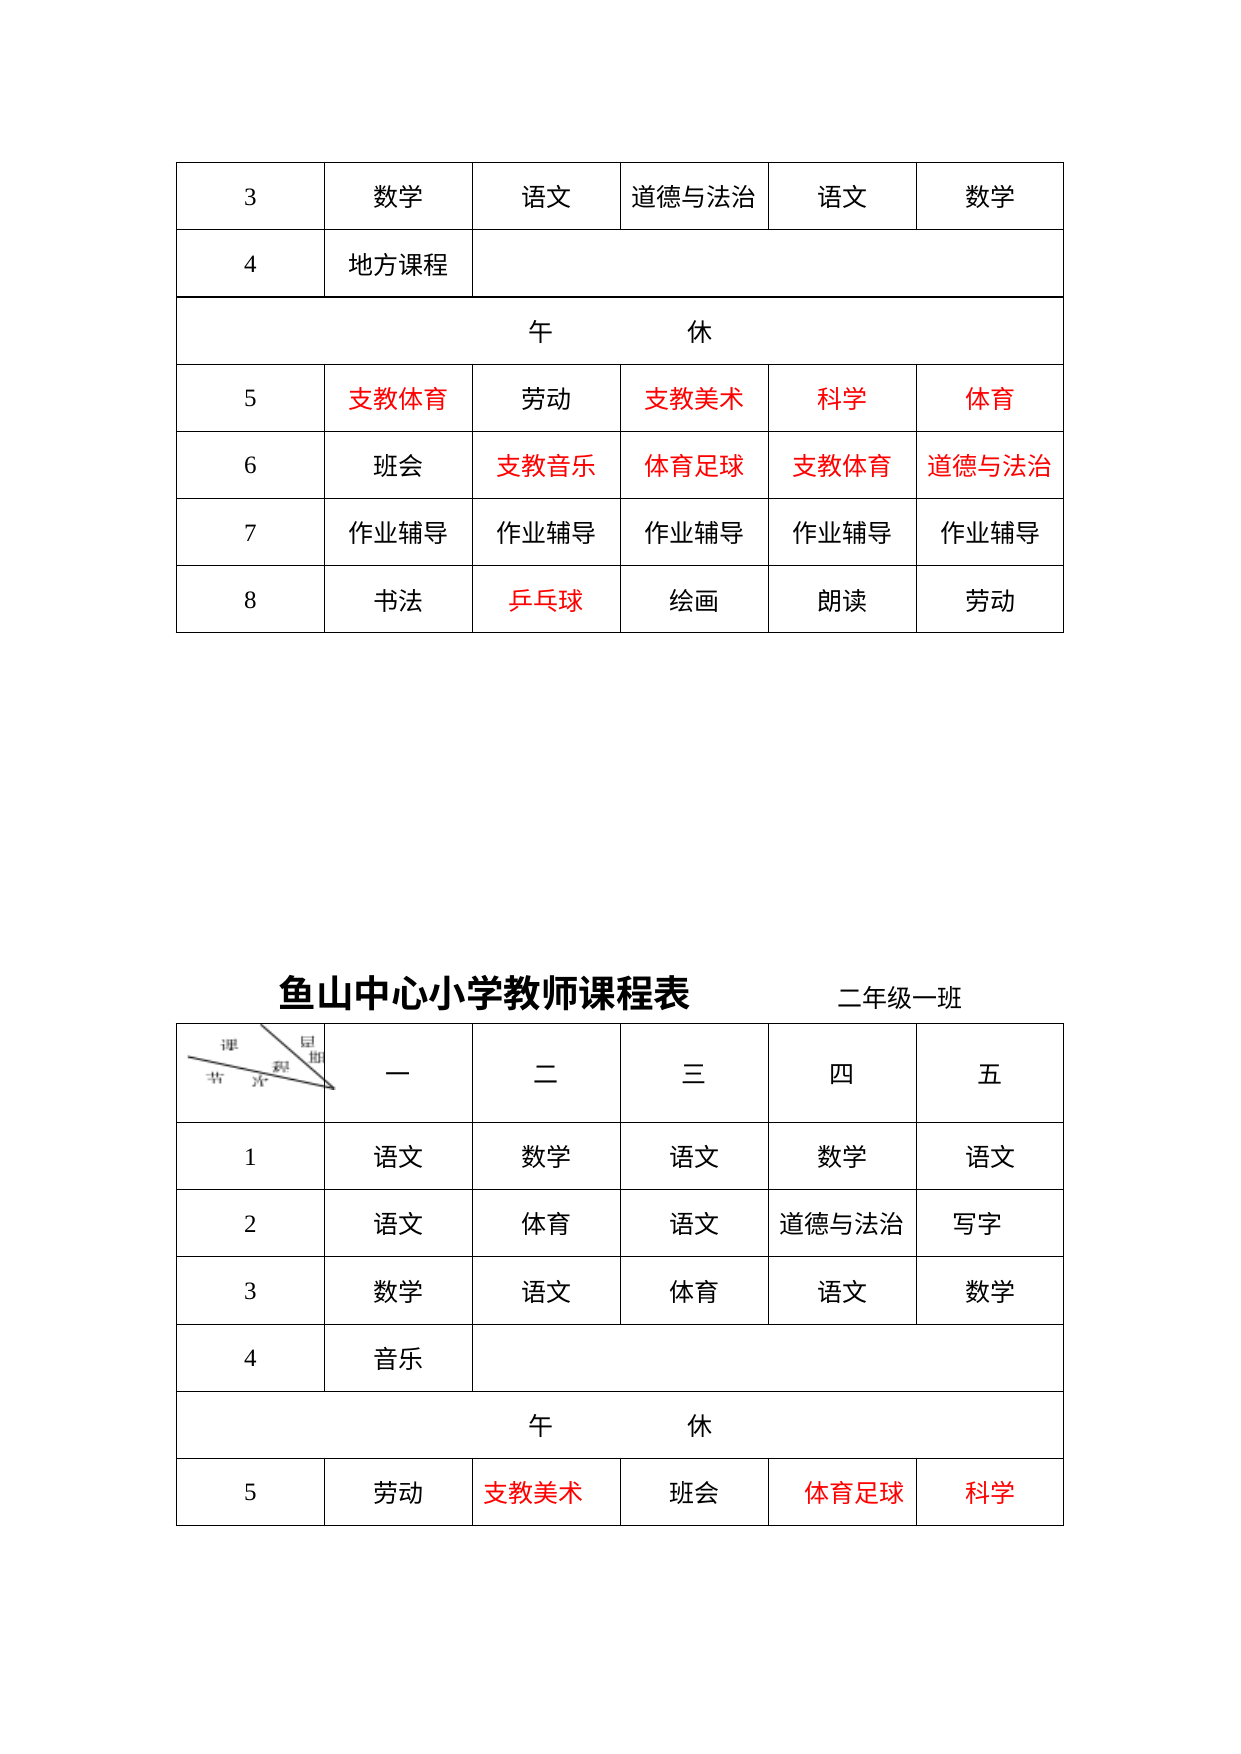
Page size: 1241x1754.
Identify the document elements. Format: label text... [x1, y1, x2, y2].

table_cell 乒乓球 [473, 566, 620, 632]
table_cell [473, 230, 1063, 296]
table_cell 1 [177, 1123, 324, 1189]
table_cell 绘画 [621, 566, 768, 632]
table_cell 体育 [621, 1257, 768, 1323]
table_cell 朗读 [769, 566, 916, 632]
picture [187, 1024, 336, 1090]
table_cell 道德与法治 [917, 432, 1063, 498]
table_cell 体育足球 [621, 432, 768, 498]
table_cell 语文 [325, 1123, 472, 1189]
table_cell 科学 [769, 365, 916, 431]
table_cell 音乐 [325, 1325, 472, 1391]
table_cell 8 [177, 566, 324, 632]
table_cell 5 [177, 1459, 324, 1525]
table_cell 支教体育 [769, 432, 916, 498]
table_header 三 [621, 1024, 768, 1122]
table_cell 数学 [769, 1123, 916, 1189]
table_cell 写字 [917, 1190, 1063, 1256]
table_cell 3 [177, 1257, 324, 1323]
table_cell 作业辅导 [621, 499, 768, 565]
table_cell 班会 [621, 1459, 768, 1525]
table_cell 4 [177, 230, 324, 296]
table_cell 劳动 [325, 1459, 472, 1525]
table_cell 支教美术 [473, 1459, 620, 1525]
table_cell 作业辅导 [325, 499, 472, 565]
table_cell 5 [177, 365, 324, 431]
table_cell 4 [177, 1325, 324, 1391]
table_cell 劳动 [473, 365, 620, 431]
table_header 一 [325, 1024, 472, 1122]
table_cell 体育 [473, 1190, 620, 1256]
table_cell 数学 [325, 1257, 472, 1323]
table_cell 地方课程 [325, 230, 472, 296]
table_cell 数学 [917, 163, 1063, 229]
table_cell 6 [177, 432, 324, 498]
table_cell 作业辅导 [917, 499, 1063, 565]
table_header 五 [917, 1024, 1063, 1122]
table_cell 语文 [917, 1123, 1063, 1189]
table_cell 语文 [621, 1123, 768, 1189]
table_cell 午 休 [177, 1392, 1063, 1458]
table_cell 支教美术 [621, 365, 768, 431]
table_header [177, 1024, 324, 1122]
table_cell 支教体育 [325, 365, 472, 431]
table_cell 道德与法治 [769, 1190, 916, 1256]
table_cell 语文 [325, 1190, 472, 1256]
table_cell 劳动 [917, 566, 1063, 632]
table_cell 科学 [917, 1459, 1063, 1525]
text 鱼山中心小学教师课程表 二年级一班 [187, 958, 1053, 1023]
table_cell 道德与法治 [621, 163, 768, 229]
table_cell 语文 [473, 1257, 620, 1323]
table_cell 数学 [473, 1123, 620, 1189]
table_cell 3 [177, 163, 324, 229]
table_cell 体育足球 [769, 1459, 916, 1525]
table_cell 语文 [769, 1257, 916, 1323]
table_cell 作业辅导 [473, 499, 620, 565]
table_cell 体育 [917, 365, 1063, 431]
table_cell 书法 [325, 566, 472, 632]
table_cell 班会 [325, 432, 472, 498]
table_cell 支教音乐 [473, 432, 620, 498]
table_cell 数学 [325, 163, 472, 229]
table_cell 语文 [769, 163, 916, 229]
table_cell 2 [177, 1190, 324, 1256]
table_cell 语文 [473, 163, 620, 229]
table_cell 作业辅导 [769, 499, 916, 565]
table_cell 7 [177, 499, 324, 565]
table_cell 数学 [917, 1257, 1063, 1323]
table_cell [473, 1325, 1063, 1391]
table_cell 语文 [621, 1190, 768, 1256]
table_header 四 [769, 1024, 916, 1122]
table_header 二 [473, 1024, 620, 1122]
table_cell 午 休 [177, 298, 1063, 363]
